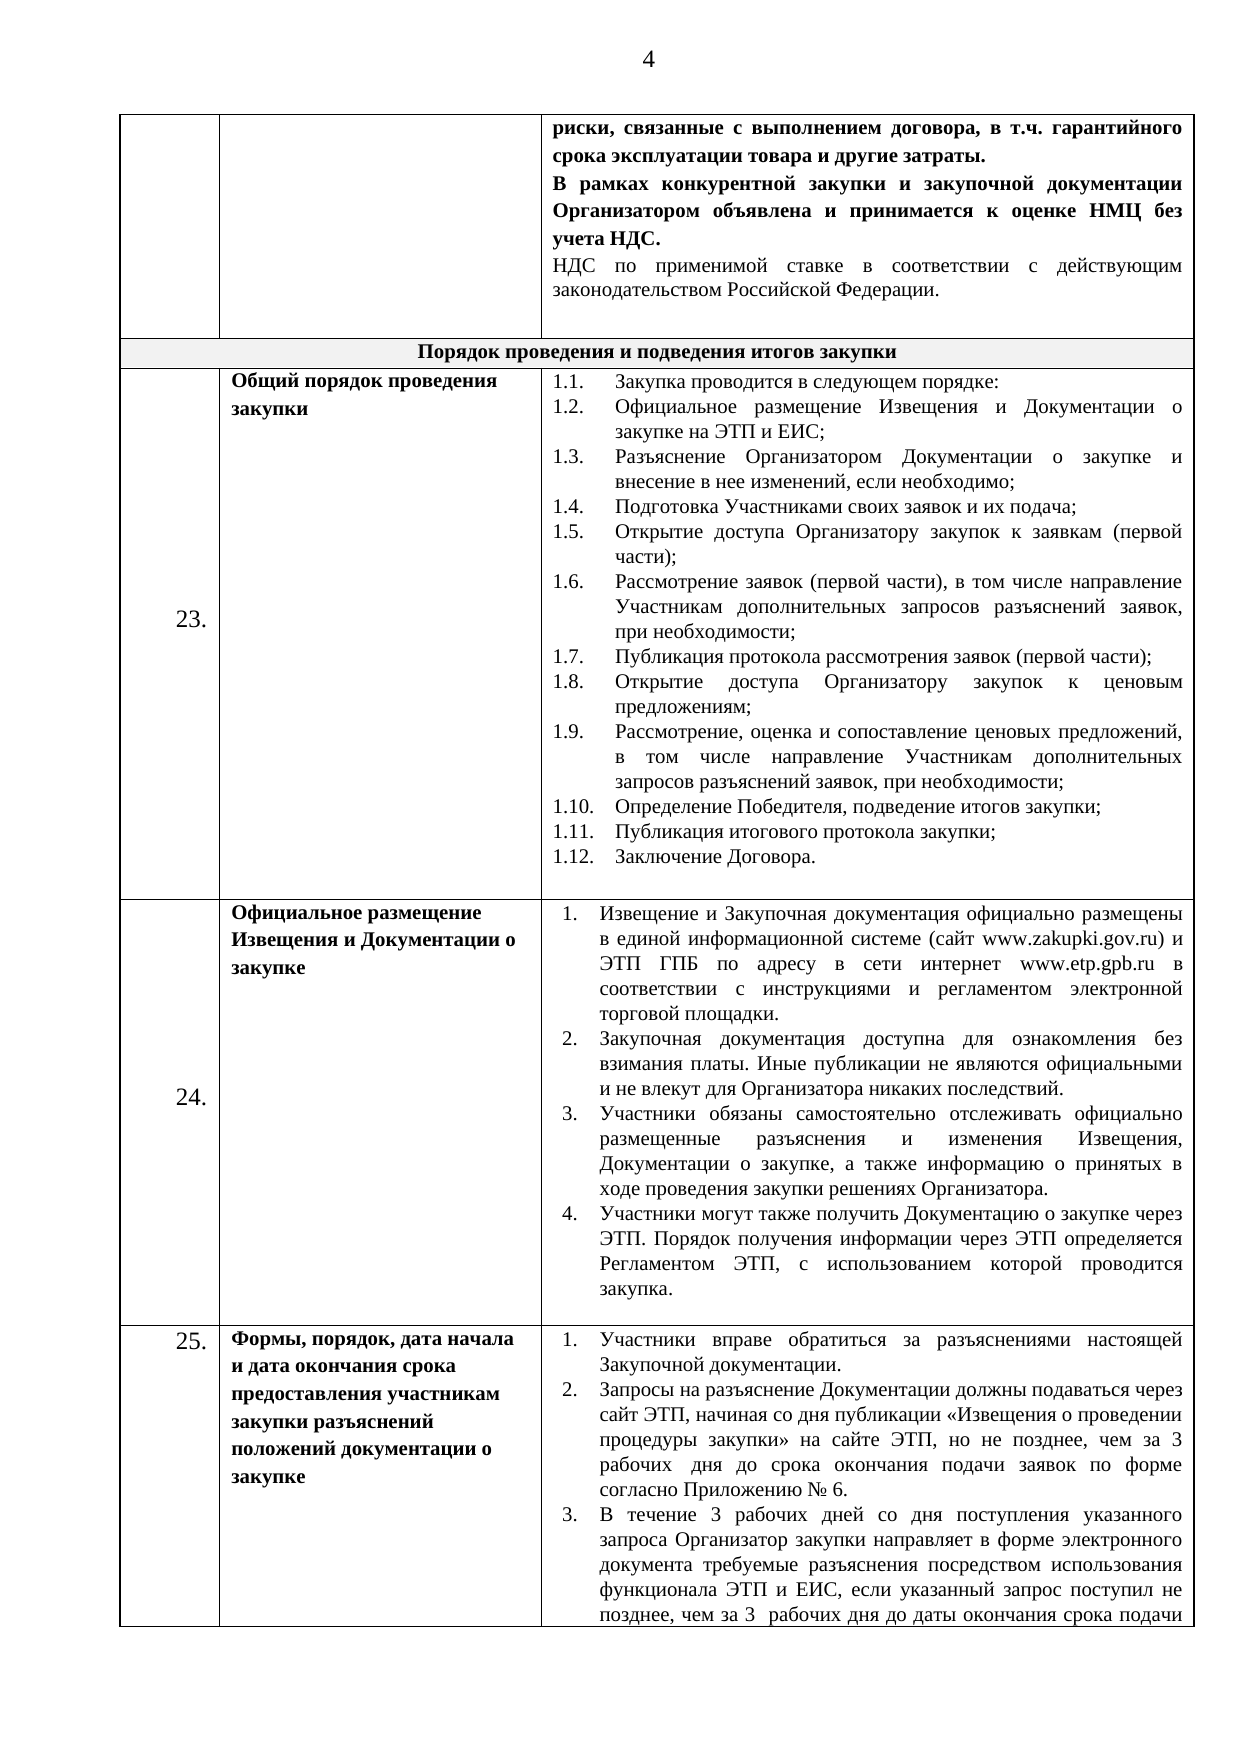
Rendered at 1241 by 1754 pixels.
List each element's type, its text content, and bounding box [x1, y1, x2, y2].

table_cell Порядок проведения и подведения итогов закупки [121, 339, 1193, 367]
table_cell Официальное размещение Извещения и Документации о закупке [220, 900, 541, 1325]
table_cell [220, 115, 541, 338]
table_cell [121, 1326, 219, 1626]
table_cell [220, 1326, 541, 1626]
table_cell Закупка проводится в следующем порядке: Официальное размещение Извещения и Документации о закупке на ЭТП и ЕИС; Разъяснение Организатором Документации о закупке и внесение в нее изменений, если необходимо; Подготовка Участниками своих заявок и их подача; Открытие доступа Организатору закупок к заявкам (первой части); Рассмотрение заявок (первой части), в том числе направление Участникам дополнительных запросов разъяснений заявок, при необходимости; Публикация протокола рассмотрения заявок (первой части); Открытие доступа Организатору закупок к ценовым предложениям; Рассмотрение, оценка и сопоставление ценовых предложений, в том числе направление Участникам дополнительных запросов разъяснений заявок, при необходимости; Определение Победителя, подведение итогов закупки; Публикация итогового протокола закупки; Заключение Договора. [542, 369, 1193, 899]
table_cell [542, 1326, 1193, 1626]
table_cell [542, 115, 1193, 338]
table_cell [121, 115, 219, 338]
table_cell Извещение и Закупочная документация официально размещены в единой информационной системе (сайт www.zakupki.gov.ru) и ЭТП ГПБ по адресу в сети интернет www.etp.gpb.ru в соответствии с инструкциями и регламентом электронной торговой площадки. Закупочная документация доступна для ознакомления без взимания платы. Иные публикации не являются официальными и не влекут для Организатора никаких последствий. Участники обязаны самостоятельно отслеживать официально размещенные разъяснения и изменения Извещения, Документации о закупке, а также информацию о принятых в ходе проведения закупки решениях Организатора. Участники могут также получить Документацию о закупке через ЭТП. Порядок получения информации через ЭТП определяется Регламентом ЭТП, с использованием которой проводится закупка. [542, 900, 1193, 1325]
table_cell Общий порядок проведения закупки [220, 369, 541, 899]
table_cell [121, 900, 219, 1325]
table_cell [121, 369, 219, 899]
